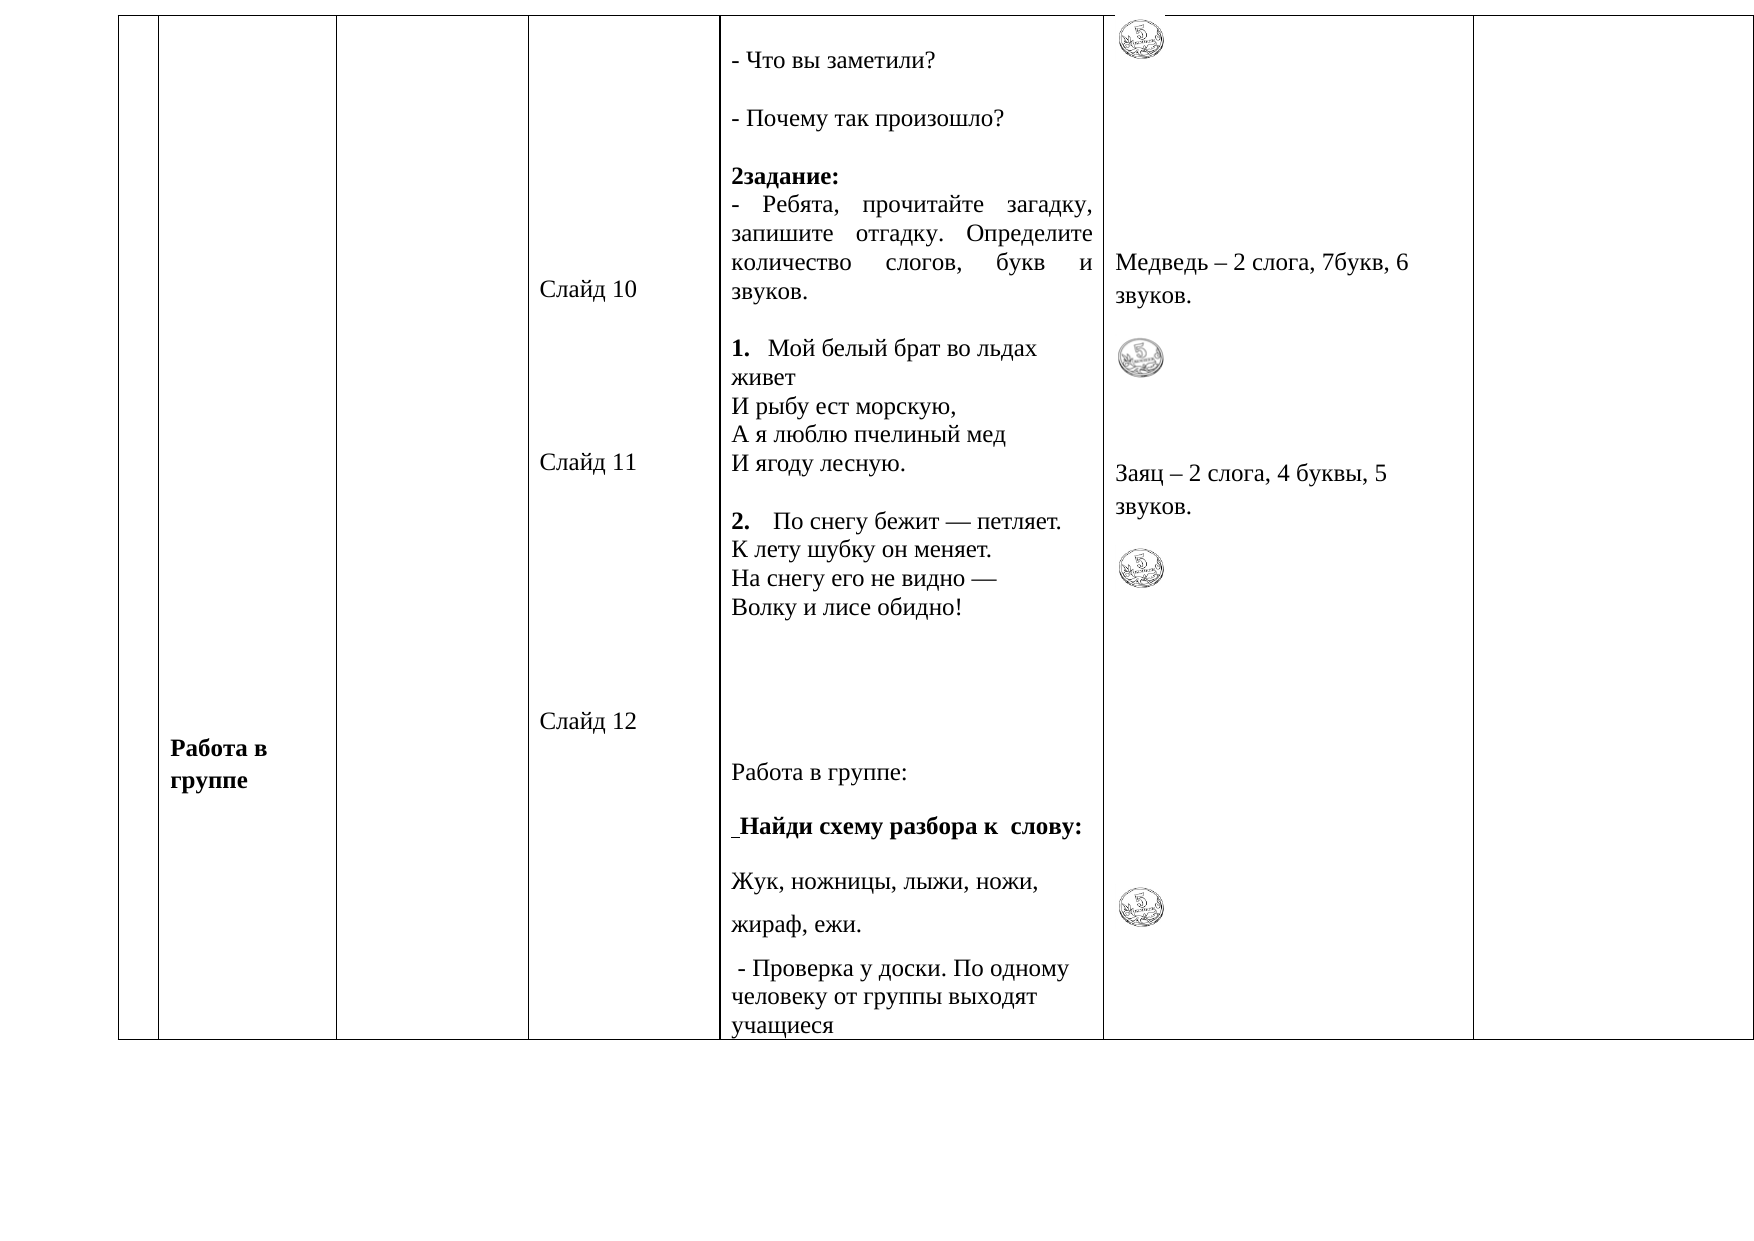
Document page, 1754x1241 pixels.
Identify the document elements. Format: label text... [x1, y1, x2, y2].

table_cell 4 [119, 16, 158, 1039]
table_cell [337, 16, 528, 1039]
picture [1115, 884, 1165, 929]
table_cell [159, 16, 336, 1039]
picture [1115, 15, 1165, 61]
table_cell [529, 16, 719, 1039]
picture [1115, 334, 1165, 380]
picture [1115, 545, 1165, 590]
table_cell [1474, 16, 1753, 1039]
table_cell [721, 16, 1103, 1039]
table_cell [1104, 16, 1473, 1039]
